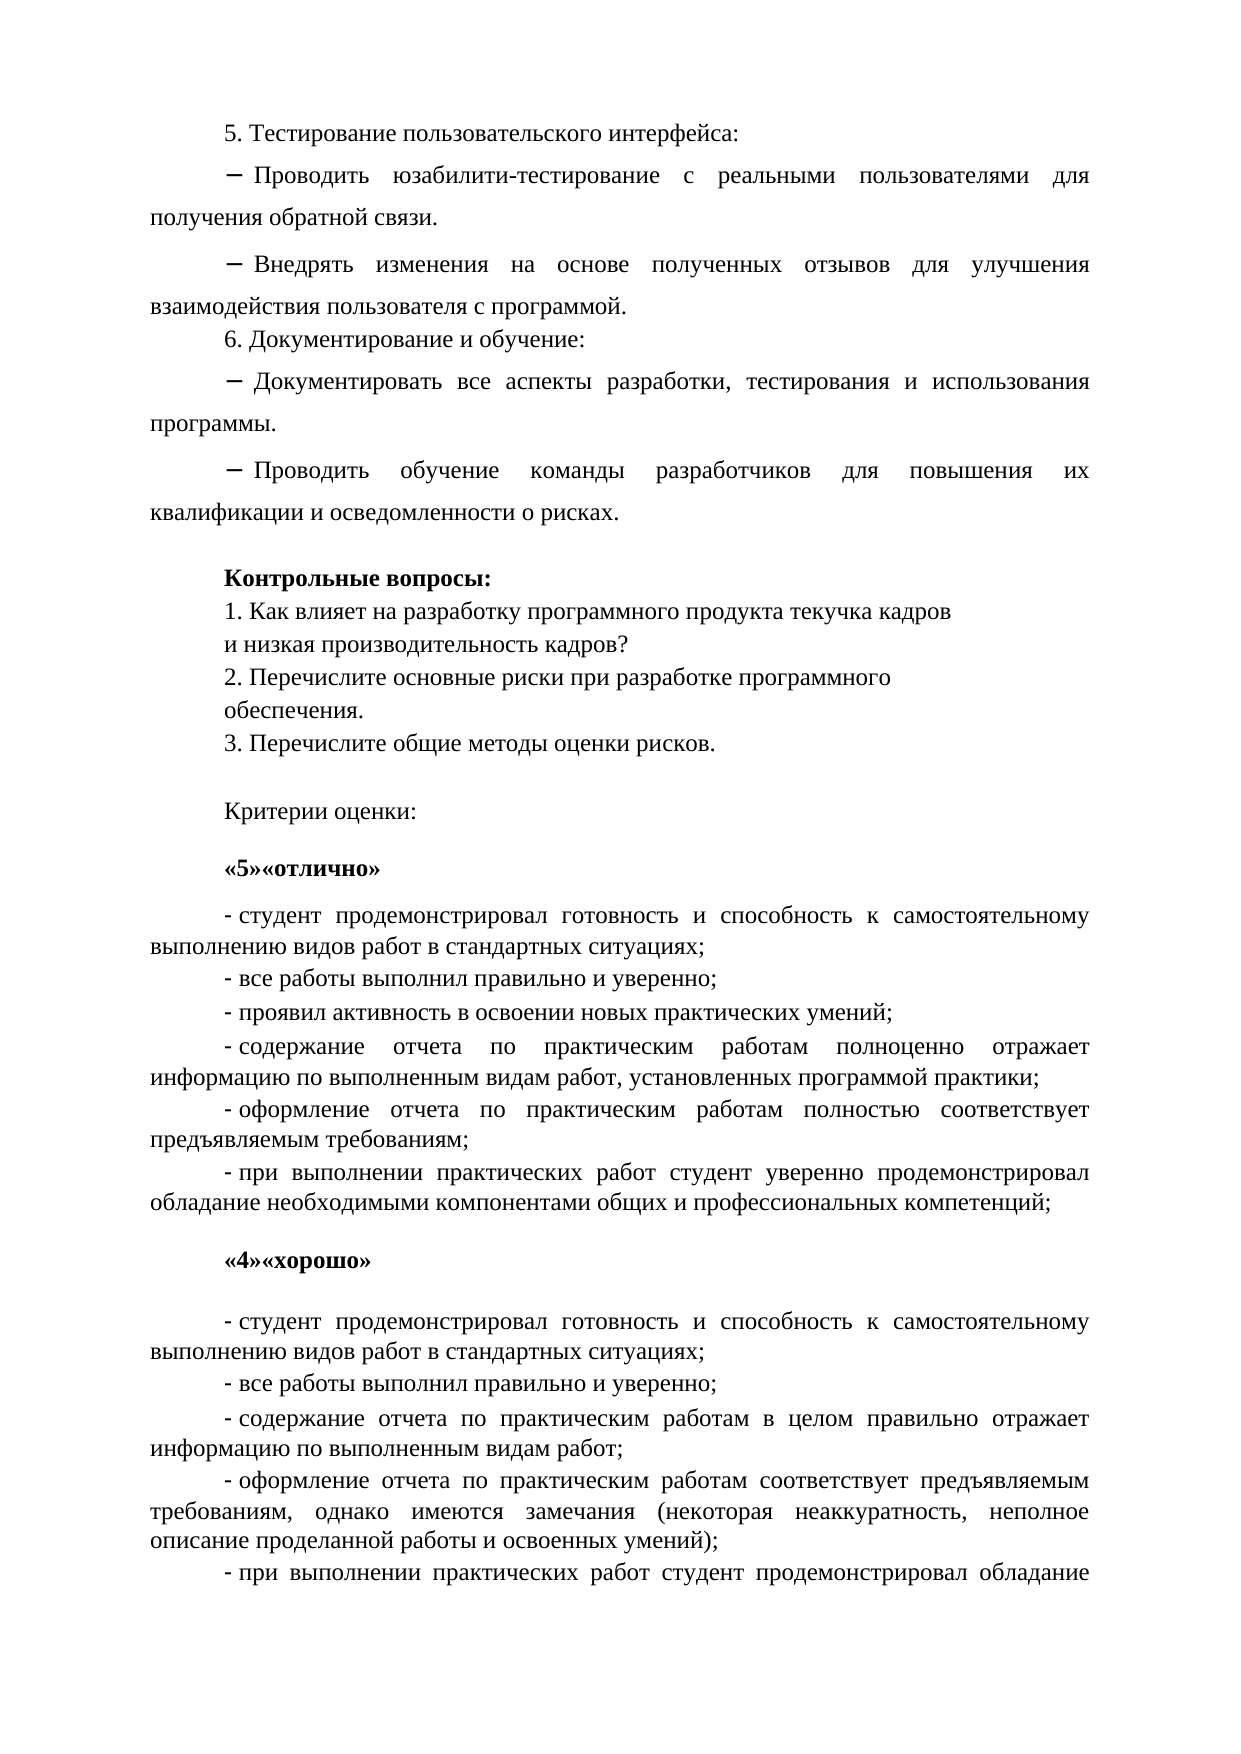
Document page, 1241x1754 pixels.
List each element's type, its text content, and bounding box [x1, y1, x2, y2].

text «5»«отлично» [150, 853, 1090, 882]
list студент продемонстрировал готовность и способность к самостоятельному выполнению видов работ в стандартных ситуациях; [150, 897, 1090, 959]
text Критерии оценки: [150, 796, 1090, 825]
text 6. Документирование и обучение: [150, 324, 1090, 353]
list все работы выполнил правильно и уверенно; [150, 959, 1090, 993]
text 5. Тестирование пользовательского интерфейса: [150, 118, 1090, 147]
list содержание отчета по практическим работам в целом правильно отражает информацию по выполненным видам работ; [150, 1399, 1090, 1462]
text Контрольные вопросы: [224, 563, 1090, 592]
text 2. Перечислите основные риски при разработке программного [224, 662, 1090, 691]
list оформление отчета по практическим работам соответствует предъявляемым требованиям, однако имеются замечания (некоторая неаккуратность, неполное описание проделанной работы и освоенных умений); [150, 1462, 1090, 1553]
list Проводить обучение команды разработчиков для повышения их квалификации и осведомленности о рисках. [150, 441, 1090, 526]
list все работы выполнил правильно и уверенно; [150, 1365, 1090, 1399]
text обеспечения. [224, 695, 1090, 724]
list оформление отчета по практическим работам полностью соответствует предъявляемым требованиям; [150, 1090, 1090, 1153]
text «4»«хорошо» [150, 1245, 1090, 1273]
list содержание отчета по практическим работам полноценно отражает информацию по выполненным видам работ, установленных программой практики; [150, 1028, 1090, 1090]
list при выполнении практических работ студент уверенно продемонстрировал обладание необходимыми компонентами общих и профессиональных компетенций; [150, 1153, 1090, 1216]
text 3. Перечислите общие методы оценки рисков. [224, 728, 1090, 757]
list студент продемонстрировал готовность и способность к самостоятельному выполнению видов работ в стандартных ситуациях; [150, 1302, 1090, 1365]
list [150, 1553, 1090, 1588]
list Проводить юзабилити-тестирование с реальными пользователями для получения обратной связи. [150, 147, 1090, 231]
text и низкая производительность кадров? [224, 629, 1090, 658]
list Внедрять изменения на основе полученных отзывов для улучшения взаимодействия пользователя с программой. [150, 236, 1090, 320]
text 1. Как влияет на разработку программного продукта текучка кадров [224, 596, 1090, 625]
list проявил активность в освоении новых практических умений; [150, 993, 1090, 1028]
list Документировать все аспекты разработки, тестирования и использования программы. [150, 353, 1090, 437]
